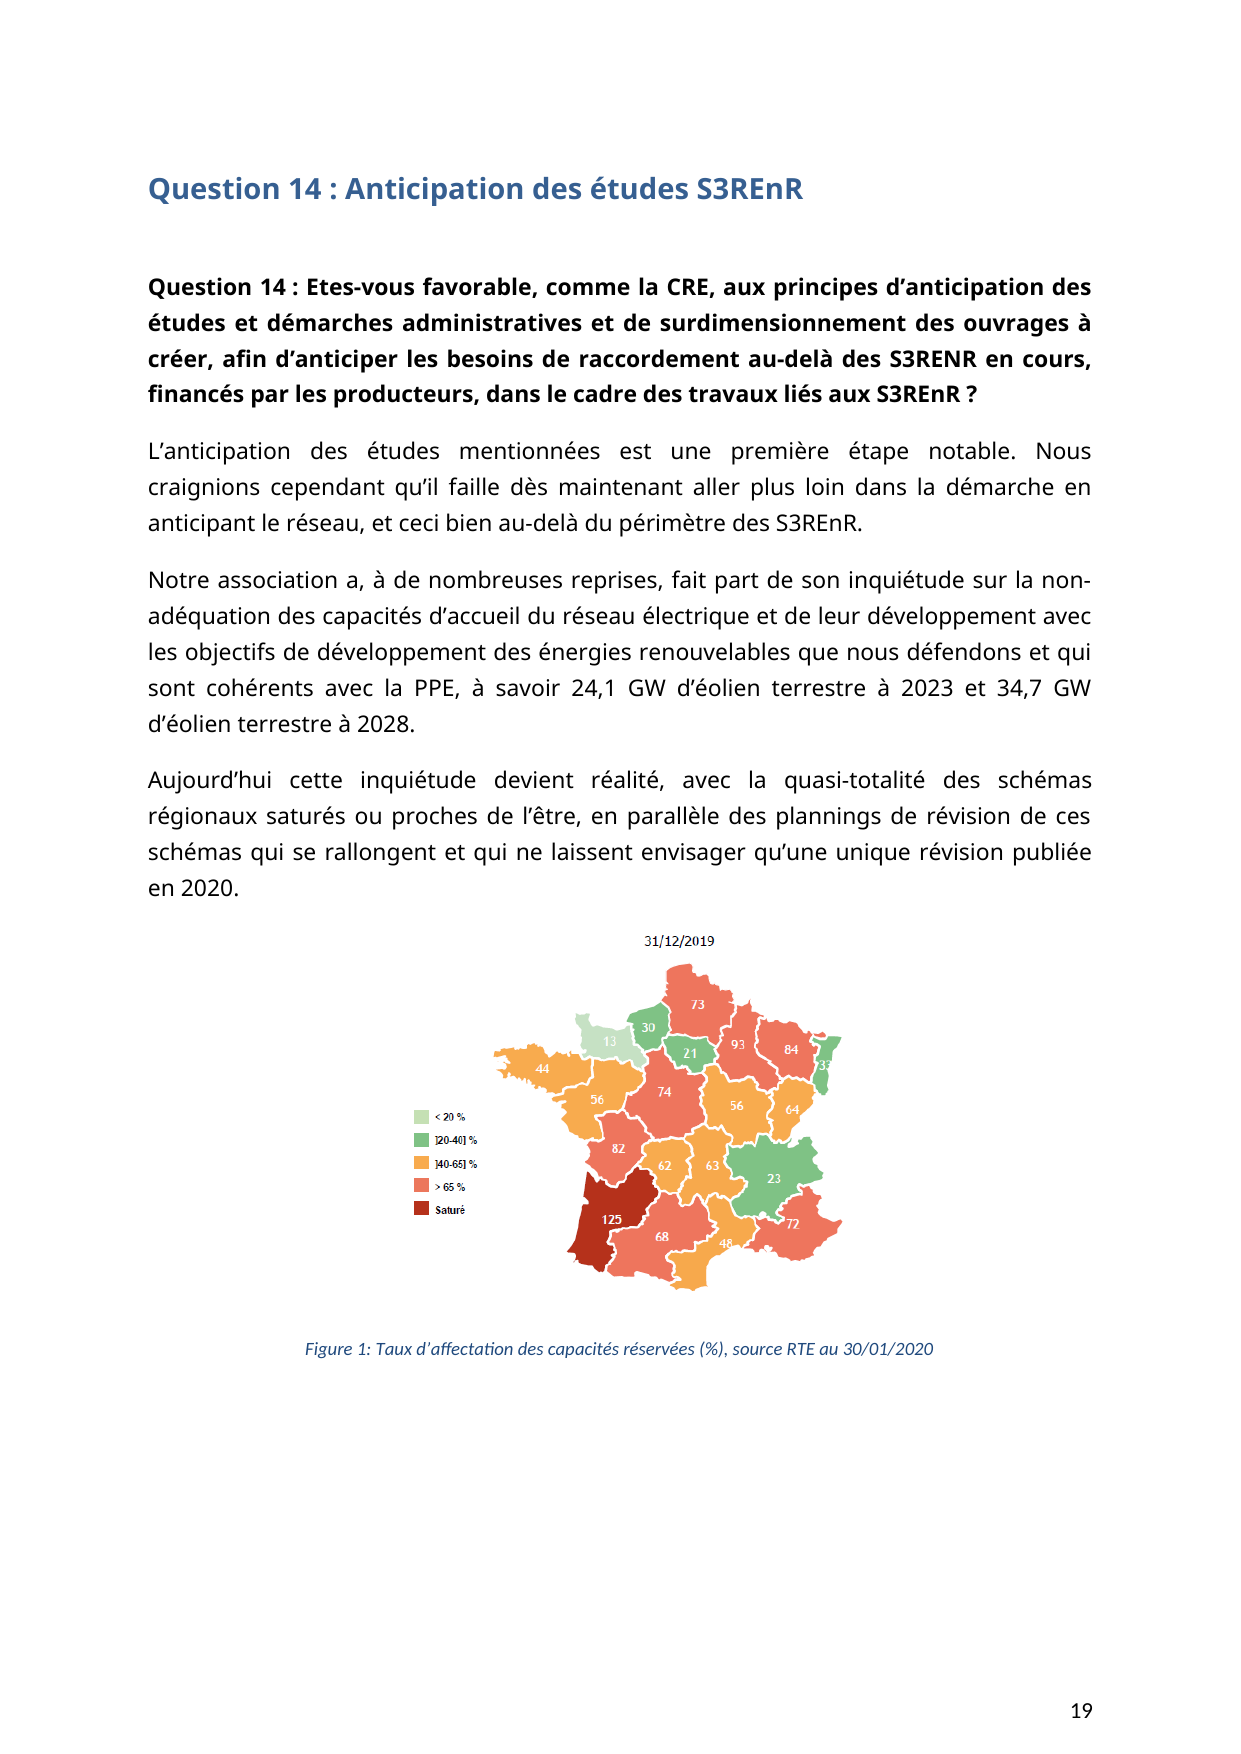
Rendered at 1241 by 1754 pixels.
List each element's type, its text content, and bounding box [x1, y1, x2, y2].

text L’anticipation des études mentionnées est une première étape notable. Nous craignions cependant qu’il faille dès maintenant aller plus loin dans la démarche en anticipant le réseau, et ceci bien au-delà du périmètre des S3REnR. [148, 435, 1093, 538]
text Aujourd’hui cette inquiétude devient réalité, avec la quasi-totalité des schémas régionaux saturés ou proches de l’être, en parallèle des plannings de révision de ces schémas qui se rallongent et qui ne laissent envisager qu’une unique révision publiée en 2020. [148, 764, 1093, 903]
subtitle Question 14 : Anticipation des études S3REnR [148, 168, 1093, 208]
picture [379, 928, 861, 1313]
text Question 14 : Etes-vous favorable, comme la CRE, aux principes d’anticipation des études et démarches administratives et de surdimensionnement des ouvrages à créer, afin d’anticiper les besoins de raccordement au-delà des S3RENR en cours, financés par les producteurs, dans le cadre des travaux liés aux S3REnR ? [148, 271, 1093, 410]
text Notre association a, à de nombreuses reprises, fait part de son inquiétude sur la non-adéquation des capacités d’accueil du réseau électrique et de leur développement avec les objectifs de développement des énergies renouvelables que nous défendons et qui sont cohérents avec la PPE, à savoir 24,1 GW d’éolien terrestre à 2023 et 34,7 GW d’éolien terrestre à 2028. [148, 564, 1093, 739]
text Figure 1: Taux d’affectation des capacités réservées (%), source RTE au 30/01/2020 [148, 1337, 1093, 1360]
